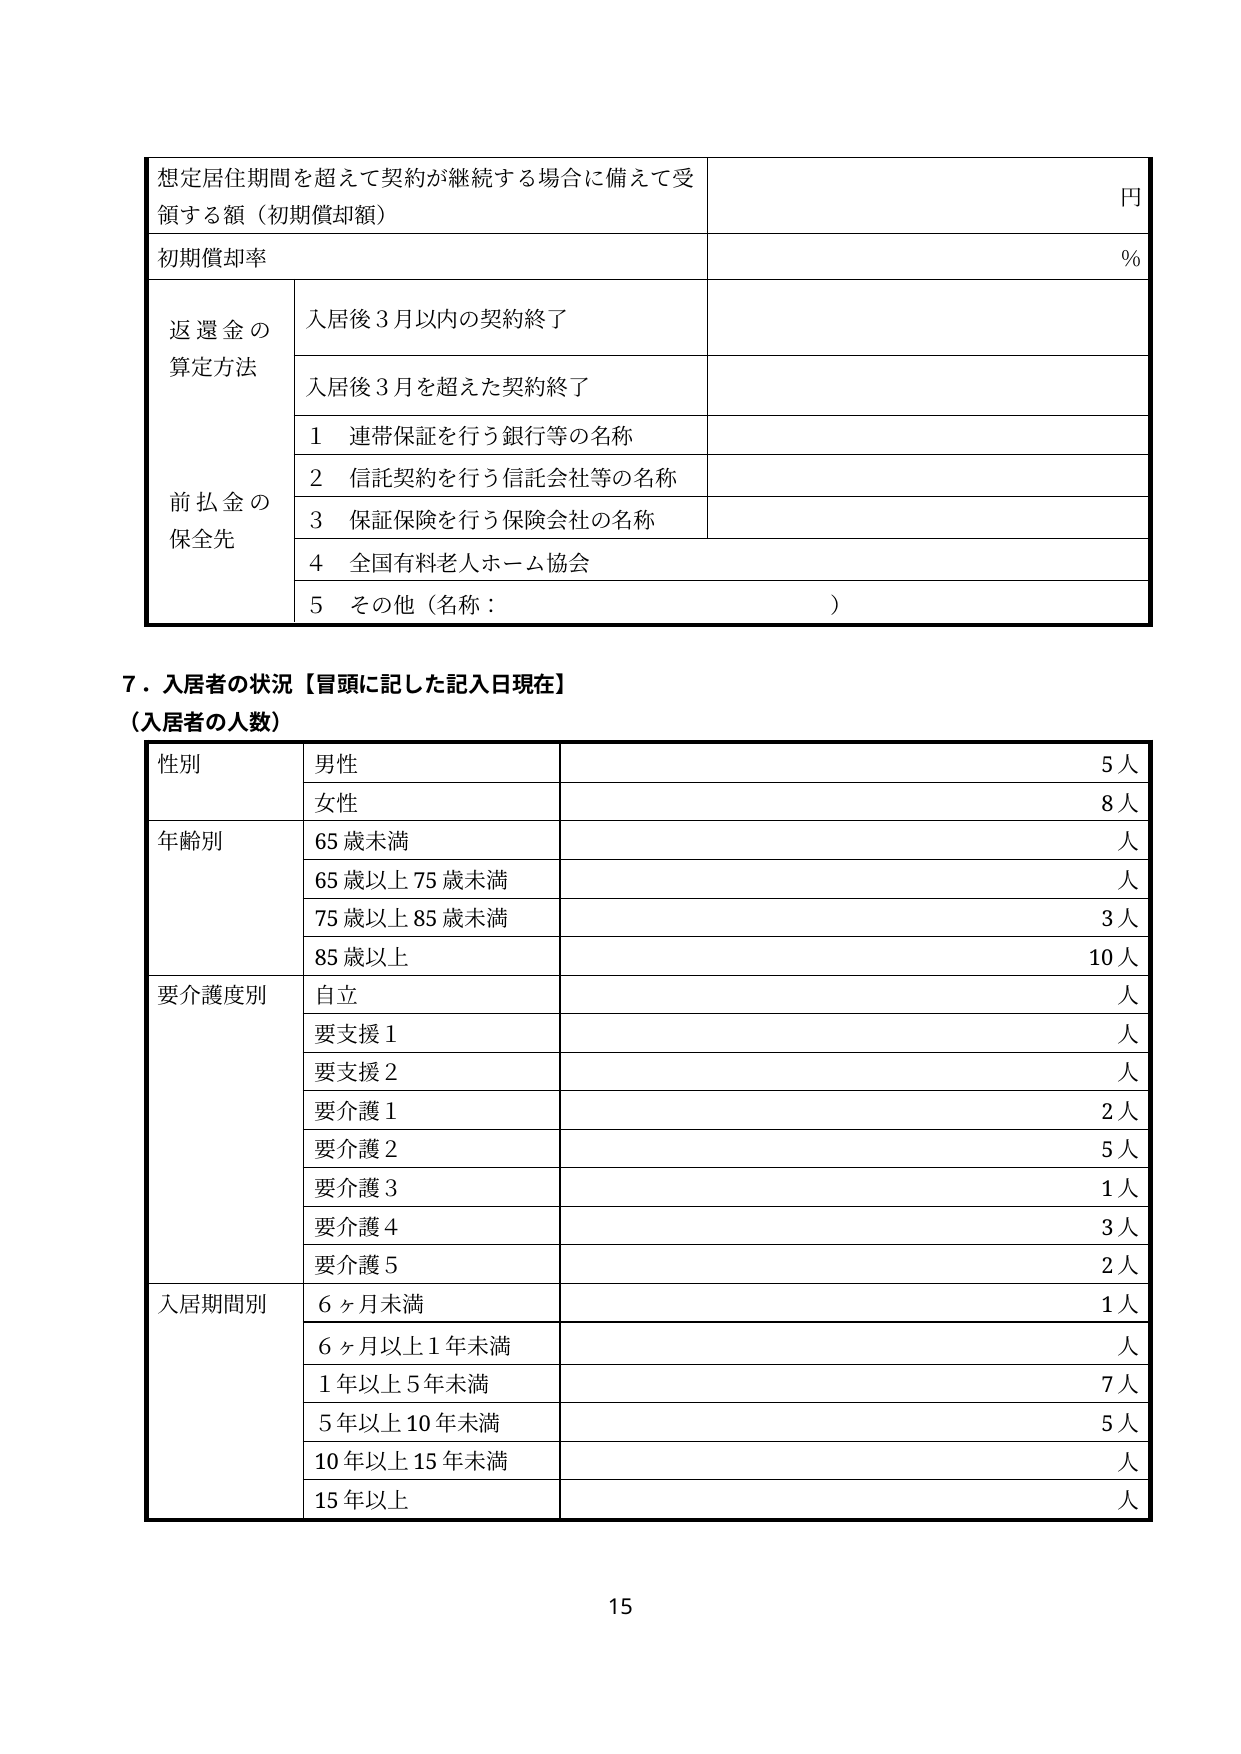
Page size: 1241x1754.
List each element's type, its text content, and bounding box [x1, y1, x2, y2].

table_cell 3人 [561, 899, 1148, 936]
table_cell ％ [708, 234, 1148, 279]
table_cell ４ 全国有料老人ホーム協会 [295, 539, 1148, 580]
table_cell ３ 保証保険を行う保険会社の名称 [295, 497, 707, 538]
table_cell 想定居住期間を超えて契約が継続する場合に備えて受領する額（初期償却額） [149, 158, 707, 233]
table_cell 入居後３月以内の契約終了 [295, 280, 707, 355]
table_cell 前払金の保全先 [149, 415, 294, 622]
table_cell 2人 [561, 1245, 1148, 1283]
table_cell [708, 455, 1148, 496]
table_cell 初期償却率 [149, 234, 707, 279]
table_cell 要介護５ [304, 1245, 559, 1283]
table_cell 入居後３月を超えた契約終了 [295, 356, 707, 415]
table_cell 1人 [561, 1168, 1148, 1206]
table_cell [708, 356, 1148, 415]
table_cell 要介護１ [304, 1091, 559, 1129]
table_cell 5人 [561, 1403, 1148, 1441]
table_cell 人 [561, 860, 1148, 897]
table_cell 65歳未満 [304, 821, 559, 859]
table_cell 10人 [561, 937, 1148, 974]
table_cell 人 [561, 1480, 1148, 1518]
table_cell 7人 [561, 1365, 1148, 1402]
table_cell 人 [561, 1053, 1148, 1090]
table_cell 人 [561, 821, 1148, 859]
text （入居者の人数） [118, 702, 1122, 739]
table_cell 2人 [561, 1091, 1148, 1129]
table_header 男性 [304, 744, 559, 782]
table_cell 年齢別 [149, 821, 303, 974]
table_cell 女性 [304, 783, 559, 820]
table_cell 65歳以上75歳未満 [304, 860, 559, 897]
table_cell 3人 [561, 1207, 1148, 1244]
table_cell 要介護度別 [149, 976, 303, 1283]
table_cell 8人 [561, 783, 1148, 820]
table_cell 要支援２ [304, 1053, 559, 1090]
table_cell 15年以上 [304, 1480, 559, 1518]
table_cell ６ヶ月以上１年未満 [304, 1323, 559, 1363]
table_cell １年以上５年未満 [304, 1365, 559, 1402]
table_cell 円 [708, 158, 1148, 233]
table_cell 要介護２ [304, 1130, 559, 1167]
table_cell 75歳以上85歳未満 [304, 899, 559, 936]
table_cell 自立 [304, 976, 559, 1013]
table_cell 返還金の算定方法 [149, 280, 294, 415]
table_cell ６ヶ月未満 [304, 1284, 559, 1321]
text ７．入居者の状況【冒頭に記した記入日現在】 [118, 664, 1122, 702]
table_cell 要支援１ [304, 1014, 559, 1052]
table_header 5人 [561, 744, 1148, 782]
table_cell 入居期間別 [149, 1284, 303, 1518]
table_cell [708, 416, 1148, 454]
table_cell 要介護４ [304, 1207, 559, 1244]
table_cell 人 [561, 1323, 1148, 1363]
table_cell ５ その他（名称： ） [295, 581, 1148, 622]
table_cell 10年以上15年未満 [304, 1442, 559, 1479]
table_cell 人 [561, 1014, 1148, 1052]
table_cell [708, 497, 1148, 538]
table_cell 人 [561, 976, 1148, 1013]
table_header 性別 [149, 744, 303, 820]
table_cell 85歳以上 [304, 937, 559, 974]
table_cell 要介護３ [304, 1168, 559, 1206]
table_cell ２ 信託契約を行う信託会社等の名称 [295, 455, 707, 496]
table_cell ５年以上10年未満 [304, 1403, 559, 1441]
table_cell 人 [561, 1442, 1148, 1479]
table_cell １ 連帯保証を行う銀行等の名称 [295, 416, 707, 454]
table_cell 1人 [561, 1284, 1148, 1321]
table_cell [708, 280, 1148, 355]
table_cell 5人 [561, 1130, 1148, 1167]
